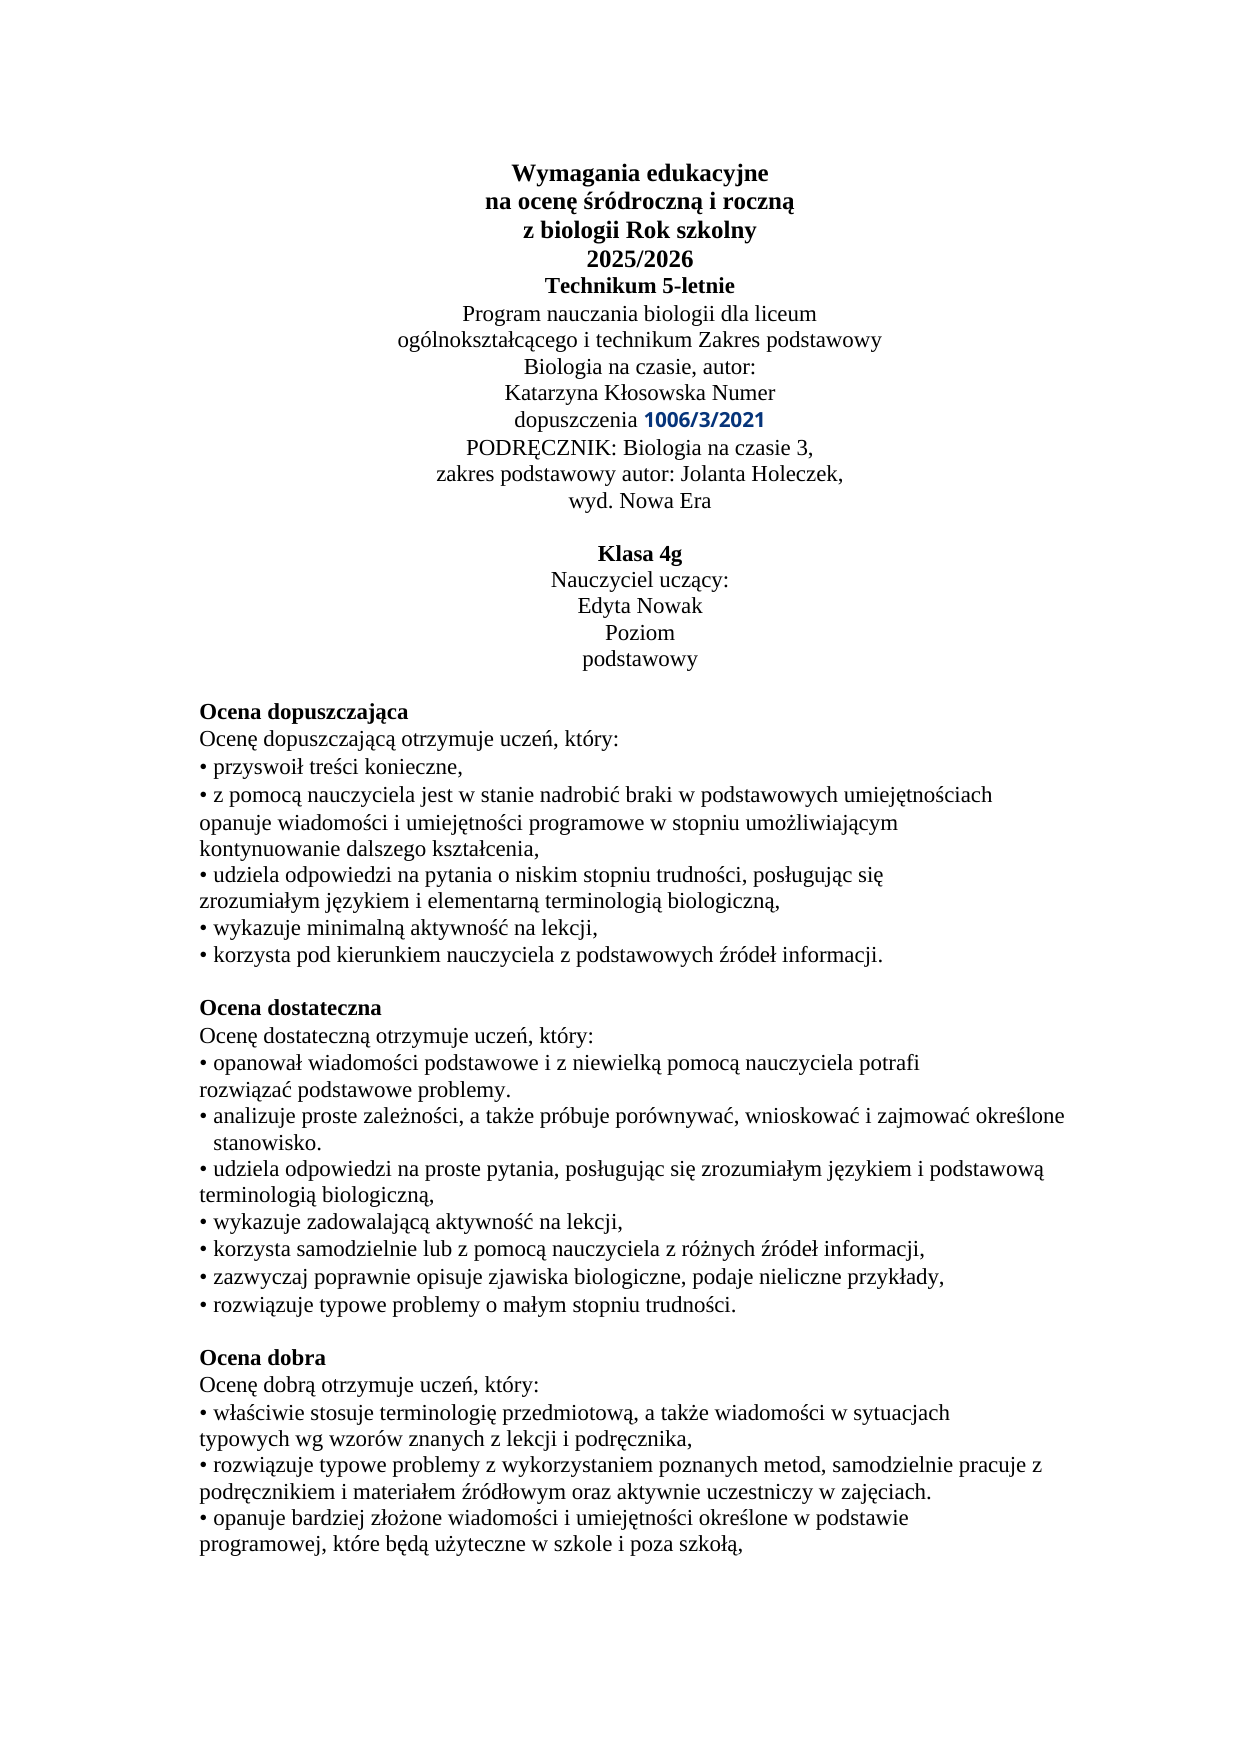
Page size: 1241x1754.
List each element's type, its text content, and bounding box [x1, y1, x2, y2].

subtitle Technikum 5-letnie [481, 273, 798, 299]
text Ocenę dopuszczającą otrzymuje uczeń, który: [199, 725, 1090, 752]
list z pomocą nauczyciela jest w stanie nadrobić braki w podstawowych umiejętnościach [199, 781, 1090, 807]
list opanuje bardziej złożone wiadomości i umiejętności określone w podstawie programowej, które będą użyteczne w szkole i poza szkołą, [199, 1504, 1022, 1557]
text opanuje wiadomości i umiejętności programowe w stopniu umożliwiającym kontynuowanie dalszego kształcenia, [199, 808, 1010, 861]
text Biologia na czasie, autor: Katarzyna Kłosowska Numer dopuszczenia 1006/3/2021 [481, 353, 798, 434]
subtitle Klasa 4g [481, 539, 798, 566]
title Wymagania edukacyjne [481, 158, 798, 186]
list rozwiązuje typowe problemy z wykorzystaniem poznanych metod, samodzielnie pracuje z podręcznikiem i materiałem źródłowym oraz aktywnie uczestniczy w zajęciach. [199, 1451, 1074, 1504]
list korzysta pod kierunkiem nauczyciela z podstawowych źródeł informacji. [199, 942, 1090, 968]
list zazwyczaj poprawnie opisuje zjawiska biologiczne, podaje nieliczne przykłady, [199, 1263, 1090, 1289]
list udziela odpowiedzi na proste pytania, posługując się zrozumiałym językiem i podstawową terminologią biologiczną, [199, 1155, 1045, 1208]
text Nauczyciel uczący: Edyta Nowak Poziom podstawowy [546, 566, 733, 671]
title na ocenę śródroczną i roczną z biologii Rok szkolny 2025/2026 [481, 186, 798, 273]
text Ocenę dostateczną otrzymuje uczeń, który: [199, 1022, 1090, 1048]
list udziela odpowiedzi na pytania o niskim stopniu trudności, posługując się zrozumiałym językiem i elementarną terminologią biologiczną, [199, 861, 990, 914]
subtitle Ocena dopuszczająca [199, 698, 1090, 724]
list analizuje proste zależności, a także próbuje porównywać, wnioskować i zajmować określone stanowisko. [199, 1102, 1090, 1155]
text Program nauczania biologii dla liceum ogólnokształcącego i technikum Zakres podstawowy [373, 300, 906, 353]
subtitle Ocena dobra [199, 1343, 1090, 1370]
list korzysta samodzielnie lub z pomocą nauczyciela z różnych źródeł informacji, [199, 1235, 1090, 1262]
text PODRĘCZNIK: Biologia na czasie 3, zakres podstawowy autor: Jolanta Holeczek, wyd. Nowa Era [434, 434, 846, 513]
list właściwie stosuje terminologię przedmiotową, a także wiadomości w sytuacjach typowych wg wzorów znanych z lekcji i podręcznika, [199, 1399, 1037, 1451]
subtitle Ocena dostateczna [199, 994, 1090, 1021]
list rozwiązuje typowe problemy o małym stopniu trudności. [199, 1291, 1090, 1317]
list opanował wiadomości podstawowe i z niewielką pomocą nauczyciela potrafi rozwiązać podstawowe problemy. [199, 1049, 1017, 1102]
list wykazuje minimalną aktywność na lekcji, [199, 914, 1090, 940]
text Ocenę dobrą otrzymuje uczeń, który: [199, 1371, 1090, 1397]
list wykazuje zadowalającą aktywność na lekcji, [199, 1208, 1090, 1234]
list przyswoił treści konieczne, [199, 753, 1090, 779]
